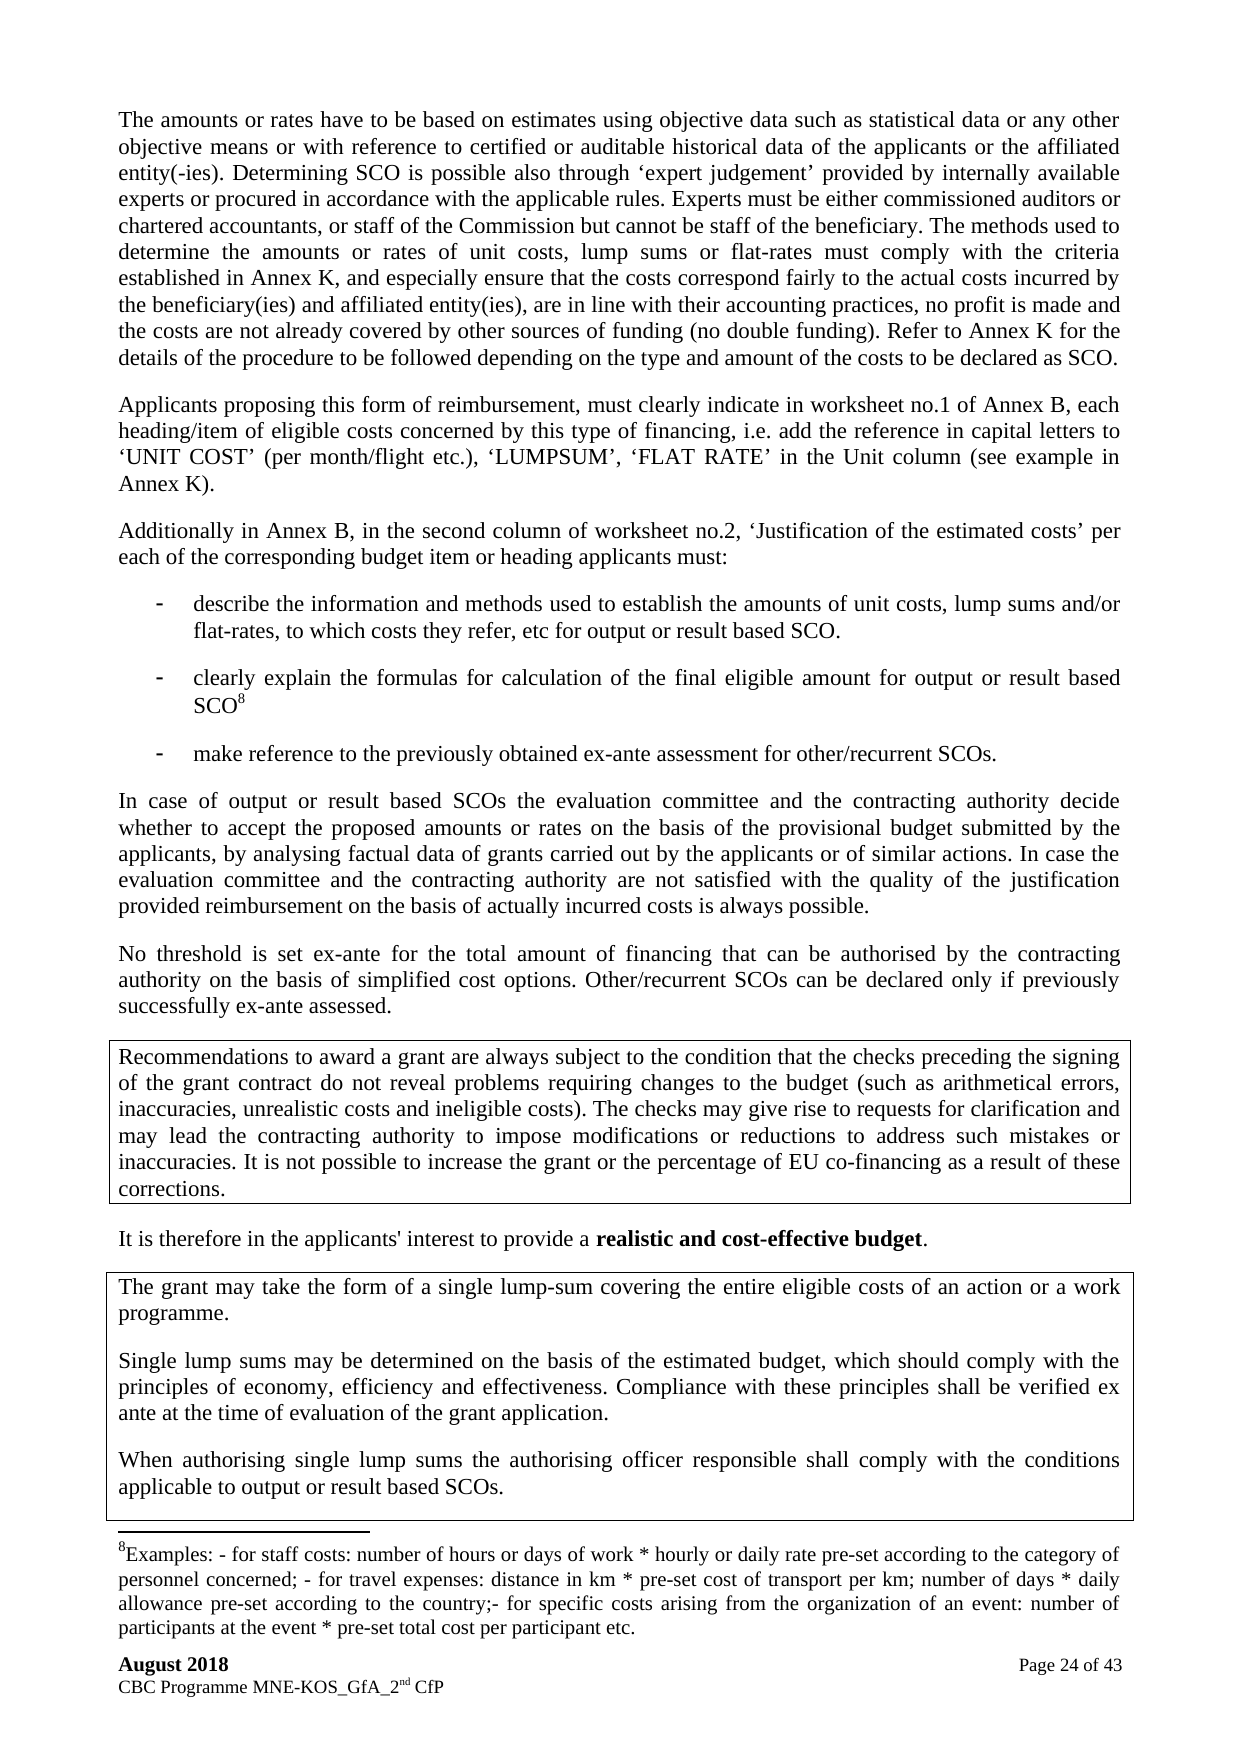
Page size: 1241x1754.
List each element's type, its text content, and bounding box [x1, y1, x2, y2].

text In case of output or result based SCOs the evaluation committee and the contracting authority decide whether to accept the proposed amounts or rates on the basis of the provisional budget submitted by the applicants, by analysing factual data of grants carried out by the applicants or of similar actions. In case the evaluation committee and the contracting authority are not satisfied with the quality of the justification provided reimbursement on the basis of actually incurred costs is always possible. [118, 787, 1122, 919]
text Additionally in Annex B, in the second column of worksheet no.2, ‘Justification of the estimated costs’ per each of the corresponding budget item or heading applicants must: [118, 517, 1122, 570]
list describe the information and methods used to establish the amounts of unit costs, lump sums and/or flat-rates, to which costs they refer, etc for output or result based SCO. [156, 591, 1122, 643]
list make reference to the previously obtained ex-ante assessment for other/recurrent SCOs. [156, 740, 1122, 766]
list clearly explain the formulas for calculation of the final eligible amount for output or result based SCO [156, 664, 1122, 719]
text The amounts or rates have to be based on estimates using objective data such as statistical data or any other objective means or with reference to certified or auditable historical data of the applicants or the affiliated entity(-ies). Determining SCO is possible also through ‘expert judgement’ provided by internally available experts or procured in accordance with the applicable rules. Experts must be either commissioned auditors or chartered accountants, or staff of the Commission but cannot be staff of the beneficiary. The methods used to determine the amounts or rates of unit costs, lump sums or flat-rates must comply with the criteria established in Annex K, and especially ensure that the costs correspond fairly to the actual costs incurred by the beneficiary(ies) and affiliated entity(ies), are in line with their accounting practices, no profit is made and the costs are not already covered by other sources of funding (no double funding). Refer to Annex K for the details of the procedure to be followed depending on the type and amount of the costs to be declared as SCO. [118, 106, 1122, 370]
text Recommendations to award a grant are always subject to the condition that the checks preceding the signing of the grant contract do not reveal problems requiring changes to the budget (such as arithmetical errors, inaccuracies, unrealistic costs and ineligible costs). The checks may give rise to requests for clarification and may lead the contracting authority to impose modifications or reductions to address such mistakes or inaccuracies. It is not possible to increase the grant or the percentage of EU co-financing as a result of these corrections. [110, 1041, 1130, 1203]
text It is therefore in the applicants' interest to provide a realistic and cost-effective budget. [118, 1225, 1122, 1251]
text Applicants proposing this form of reimbursement, must clearly indicate in worksheet no.1 of Annex B, each heading/item of eligible costs concerned by this type of financing, i.e. add the reference in capital letters to ‘UNIT COST’ (per month/flight etc.), ‘LUMPSUM’, ‘FLAT RATE’ in the Unit column (see example in Annex K). [118, 391, 1122, 496]
text No threshold is set ex-ante for the total amount of financing that can be authorised by the contracting authority on the basis of simplified cost options. Other/recurrent SCOs can be declared only if previously successfully ex-ante assessed. [118, 940, 1122, 1019]
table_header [107, 1273, 1133, 1520]
